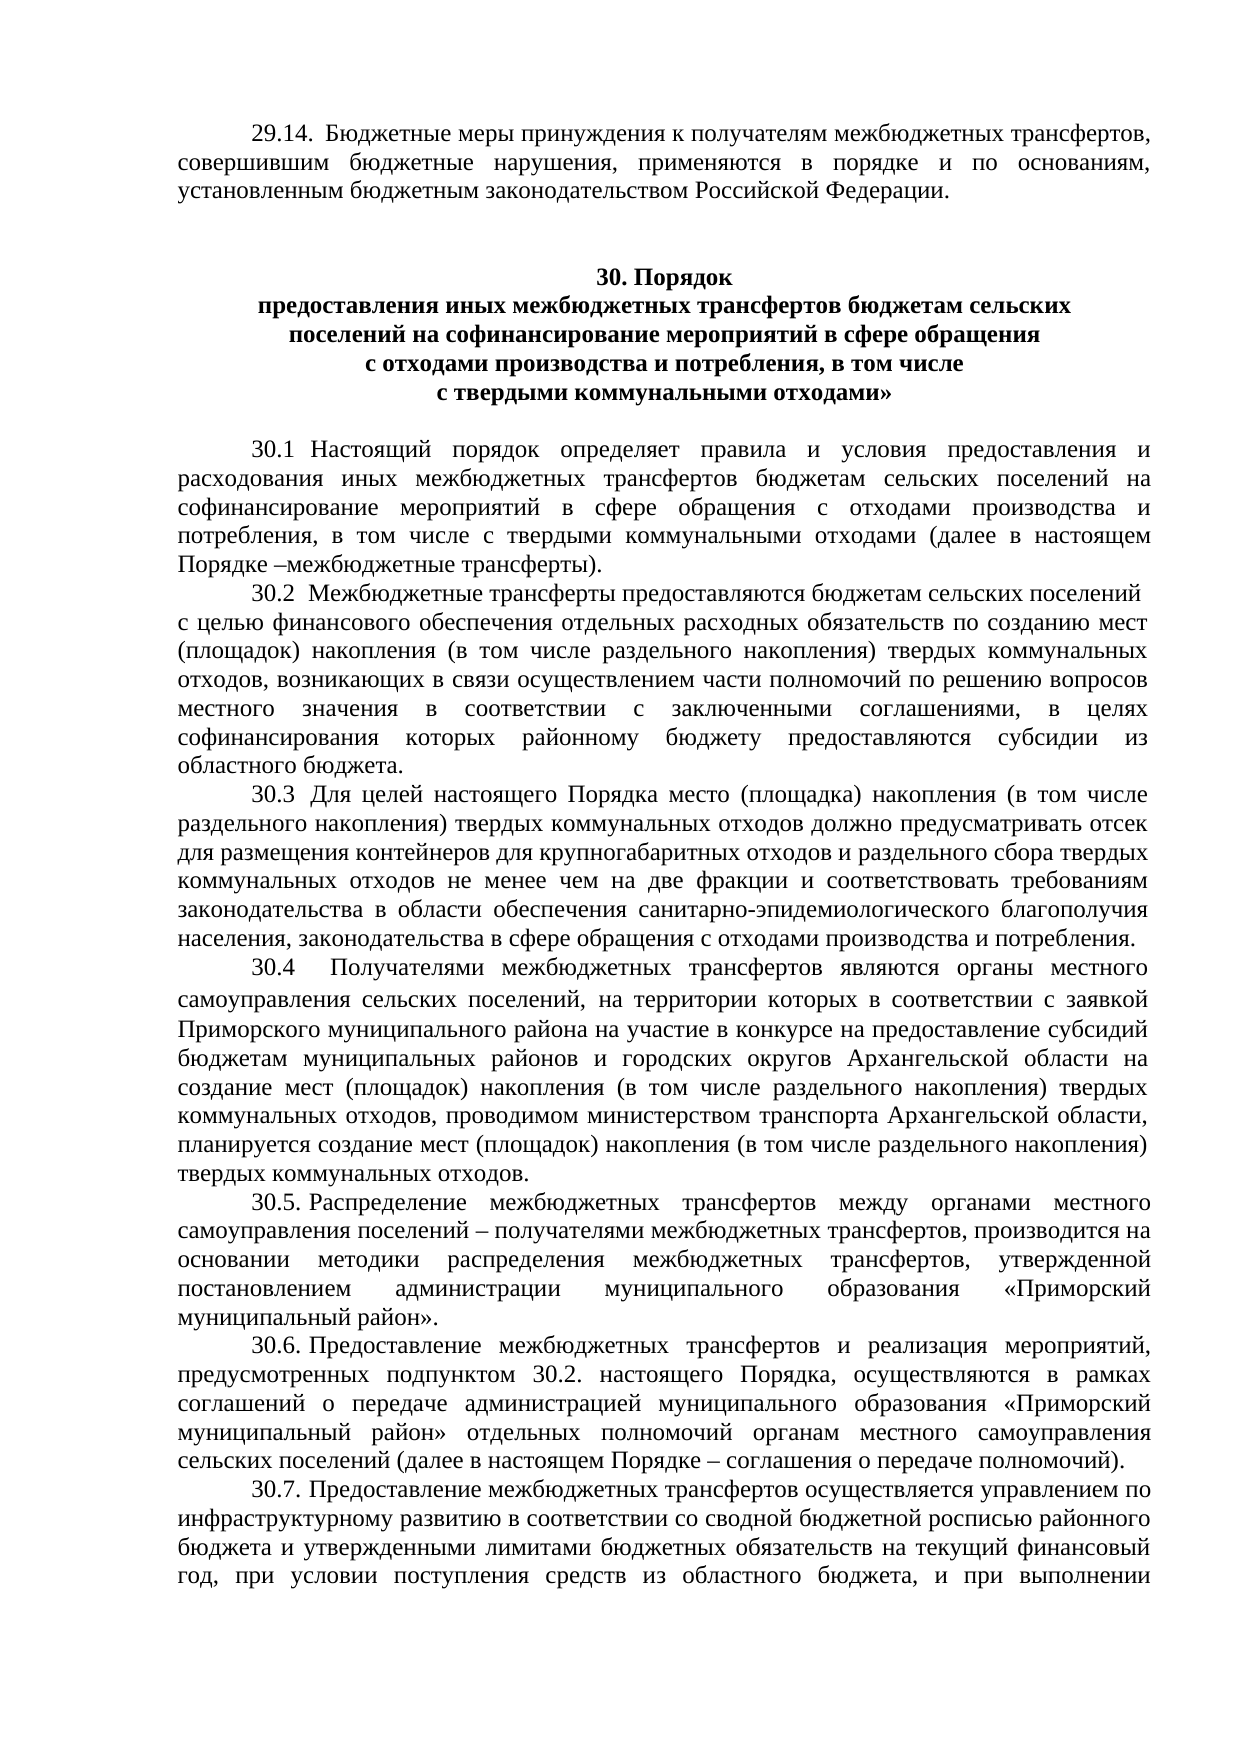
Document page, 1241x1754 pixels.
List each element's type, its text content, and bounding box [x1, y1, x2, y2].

text с отходами производства и потребления, в том числе [177, 348, 1152, 377]
text поселений на софинансирование мероприятий в сфере обращения [177, 319, 1152, 348]
list Получателями межбюджетных трансфертов являются органы местного самоуправления сельских поселений, на территории которых в соответствии с заявкой Приморского муниципального района на участие в конкурсе на предоставление субсидий бюджетам муниципальных районов и городских округов Архангельской области на создание мест (площадок) накопления (в том числе раздельного накопления) твердых коммунальных отходов, проводимом министерством транспорта Архангельской области, планируется создание мест (площадок) накопления (в том числе раздельного накопления) твердых коммунальных отходов. [177, 952, 1149, 1187]
list Межбюджетные трансферты предоставляются бюджетам сельских поселений [177, 578, 1152, 607]
text с твердыми коммунальными отходами» [177, 377, 1152, 406]
text с целью финансового обеспечения отдельных расходных обязательств по созданию мест (площадок) накопления (в том числе раздельного накопления) твердых коммунальных отходов, возникающих в связи осуществлением части полномочий по решению вопросов местного значения в соответствии с заключенными соглашениями, в целях софинансирования которых районному бюджету предоставляются субсидии из областного бюджета. [177, 607, 1149, 779]
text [177, 1474, 1152, 1589]
text 30.5. Распределение межбюджетных трансфертов между органами местного самоуправления поселений – получателями межбюджетных трансфертов, производится на основании методики распределения межбюджетных трансфертов, утвержденной постановлением администрации муниципального образования «Приморский муниципальный район». [177, 1187, 1152, 1330]
text 29.14. Бюджетные меры принуждения к получателям межбюджетных трансфертов, совершившим бюджетные нарушения, применяются в порядке и по основаниям, установленным бюджетным законодательством Российской Федерации. [177, 118, 1152, 204]
text 30.6. Предоставление межбюджетных трансфертов и реализация мероприятий, предусмотренных подпунктом 30.2. настоящего Порядка, осуществляются в рамках соглашений о передаче администрацией муниципального образования «Приморский муниципальный район» отдельных полномочий органам местного самоуправления сельских поселений (далее в настоящем Порядке – соглашения о передаче полномочий). [177, 1330, 1152, 1474]
list Для целей настоящего Порядка место (площадка) накопления (в том числе раздельного накопления) твердых коммунальных отходов должно предусматривать отсек для размещения контейнеров для крупногабаритных отходов и раздельного сбора твердых коммунальных отходов не менее чем на две фракции и соответствовать требованиям законодательства в области обеспечения санитарно-эпидемиологического благополучия населения, законодательства в сфере обращения с отходами производства и потребления. [177, 779, 1149, 952]
list Настоящий порядок определяет правила и условия предоставления и расходования иных межбюджетных трансфертов бюджетам сельских поселений на софинансирование мероприятий в сфере обращения с отходами производства и потребления, в том числе с твердыми коммунальными отходами (далее в настоящем Порядке –межбюджетные трансферты). [177, 434, 1152, 578]
text 30. Порядок [177, 262, 1152, 291]
text предоставления иных межбюджетных трансфертов бюджетам сельских [177, 291, 1152, 319]
